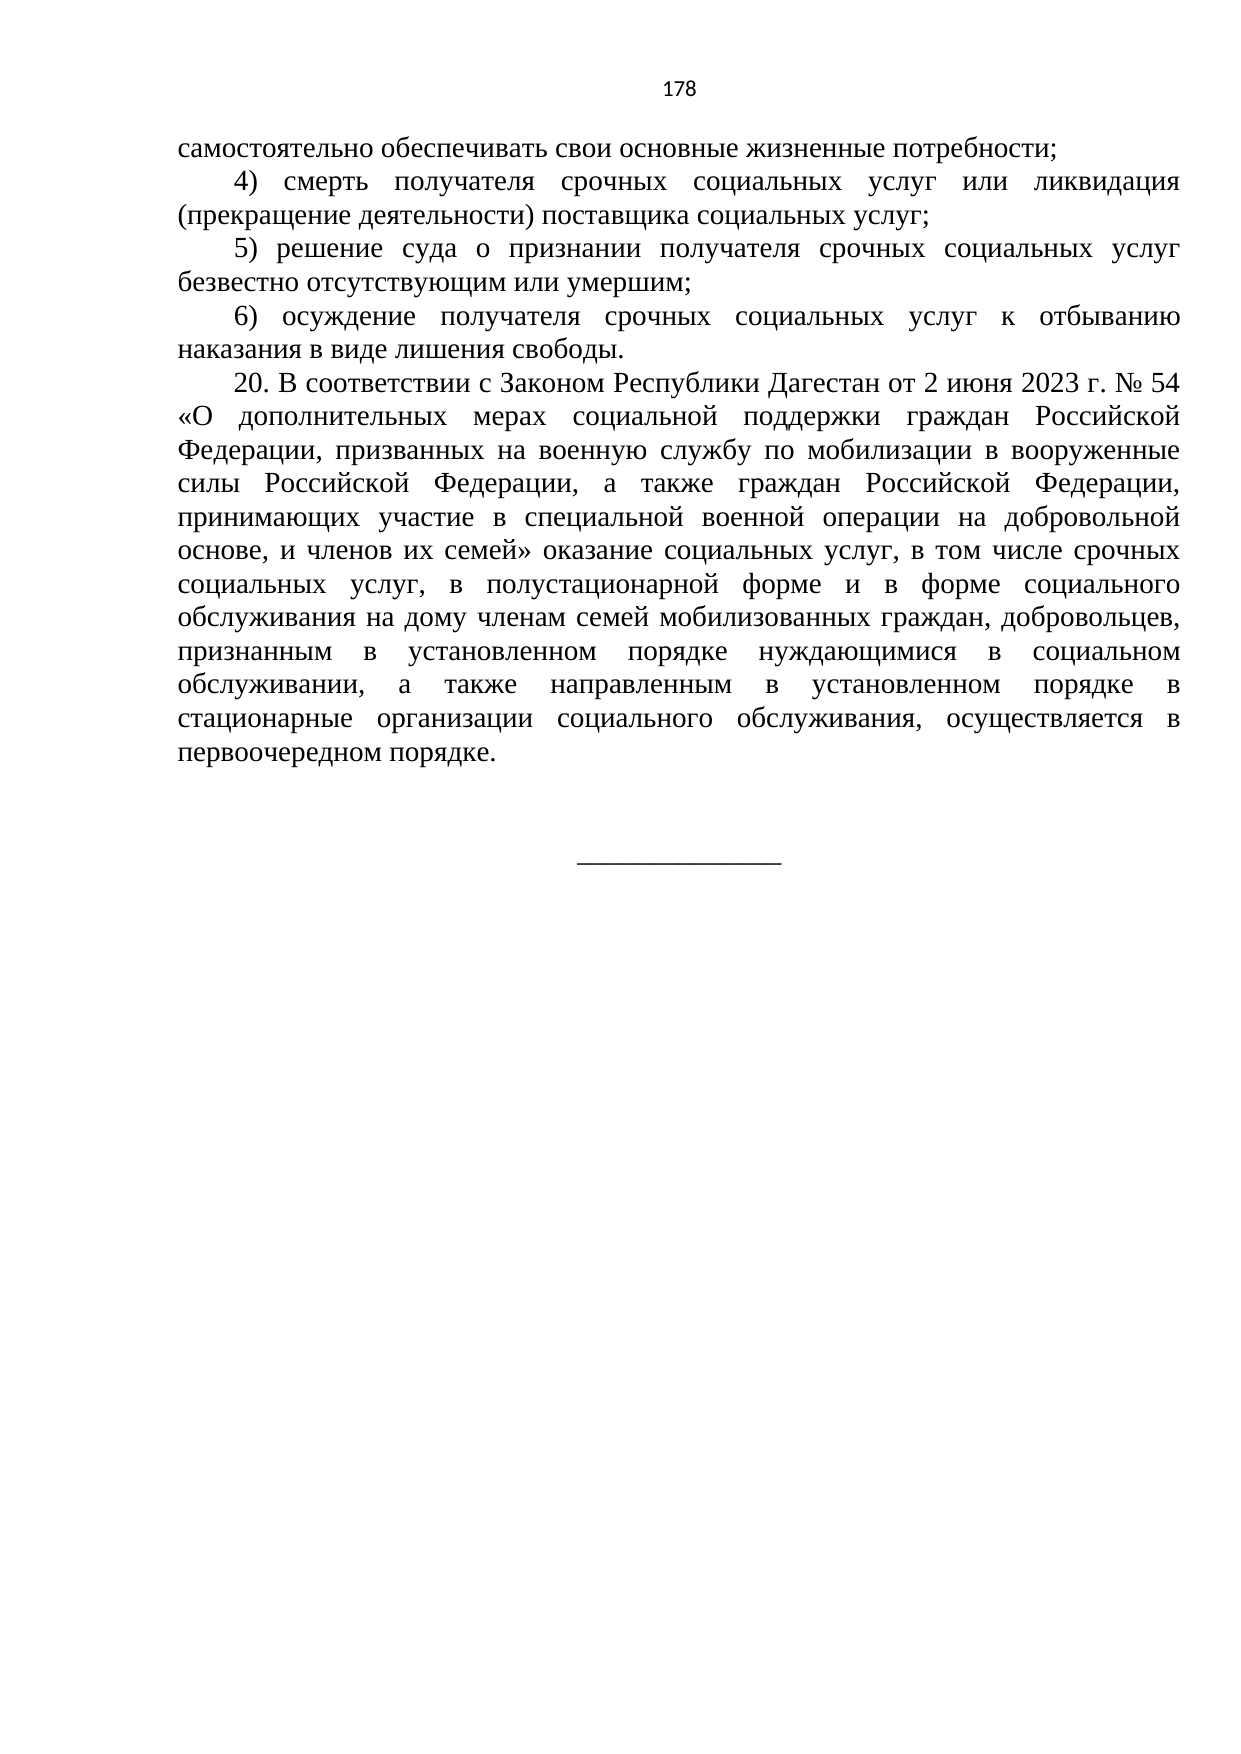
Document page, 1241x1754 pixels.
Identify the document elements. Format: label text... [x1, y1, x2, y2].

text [177, 130, 1181, 163]
text 20. В соответствии с Законом Республики Дагестан от 2 июня 2023 г. № 54 «О дополнительных мерах социальной поддержки граждан Российской Федерации, призванных на военную службу по мобилизации в вооруженные силы Российской Федерации, а также граждан Российской Федерации, принимающих участие в специальной военной операции на добровольной основе, и членов их семей» оказание социальных услуг, в том числе срочных социальных услуг, в полустационарной форме и в форме социального обслуживания на дому членам семей мобилизованных граждан, добровольцев, признанным в установленном порядке нуждающимися в социальном обслуживании, а также направленным в установленном порядке в стационарные организации социального обслуживания, осуществляется в первоочередном порядке. [177, 365, 1181, 767]
text ______________ [177, 834, 1181, 868]
text 4) смерть получателя срочных социальных услуг или ликвидация (прекращение деятельности) поставщика социальных услуг; [177, 163, 1181, 231]
text 5) решение суда о признании получателя срочных социальных услуг безвестно отсутствующим или умершим; [177, 231, 1181, 298]
text 6) осуждение получателя срочных социальных услуг к отбыванию наказания в виде лишения свободы. [177, 298, 1181, 365]
